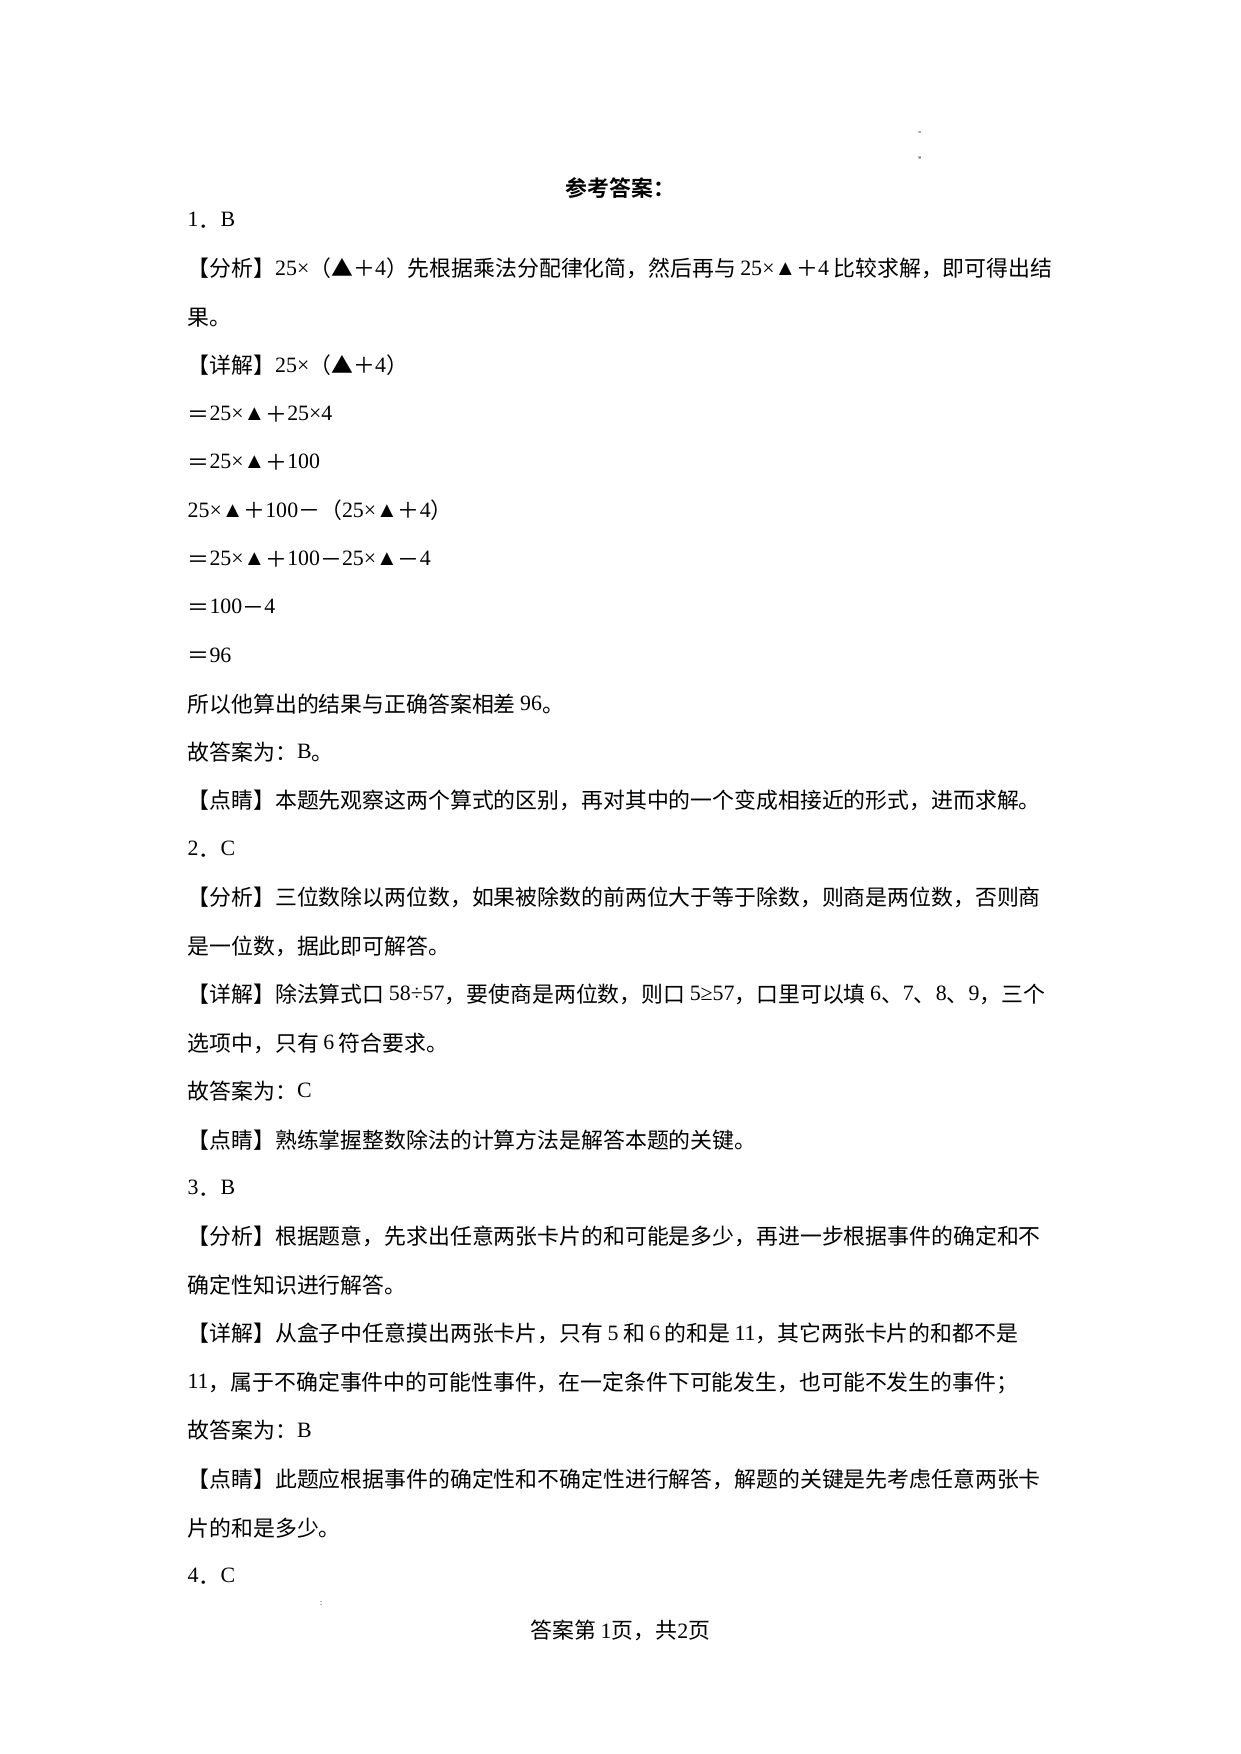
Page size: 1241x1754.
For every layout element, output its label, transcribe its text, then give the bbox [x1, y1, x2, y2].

text ＝100－4 [187, 590, 1053, 622]
text 【分析】根据题意，先求出任意两张卡片的和可能是多少，再进一步根据事件的确定和不确定性知识进行解答。 [187, 1219, 1053, 1300]
text 故答案为：B。 [187, 735, 1053, 767]
text 所以他算出的结果与正确答案相差96。 [187, 686, 1053, 719]
text 故答案为：B [187, 1413, 1053, 1446]
text 【点睛】熟练掌握整数除法的计算方法是解答本题的关键。 [187, 1122, 1053, 1155]
text ＝96 [187, 638, 1053, 671]
text 25×▲＋100－（25×▲＋4） [187, 493, 1053, 526]
text 【详解】从盒子中任意摸出两张卡片，只有5和6的和是11，其它两张卡片的和都不是11，属于不确定事件中的可能性事件，在一定条件下可能发生，也可能不发生的事件； [187, 1316, 1053, 1397]
text 4．C [187, 1558, 1053, 1591]
text 参考答案： [187, 170, 1053, 203]
text 【分析】三位数除以两位数，如果被除数的前两位大于等于除数，则商是两位数，否则商是一位数，据此即可解答。 [187, 880, 1053, 961]
text 3．B [187, 1171, 1053, 1203]
text 【详解】除法算式口58÷57，要使商是两位数，则口5≥57，口里可以填6、7、8、9，三个选项中，只有6符合要求。 [187, 977, 1053, 1058]
text 1．B [187, 203, 1053, 235]
text ＝25×▲＋100－25×▲－4 [187, 541, 1053, 574]
text 【点睛】此题应根据事件的确定性和不确定性进行解答，解题的关键是先考虑任意两张卡片的和是多少。 [187, 1461, 1053, 1543]
text ＝25×▲＋25×4 [187, 396, 1053, 429]
text 【分析】25×（▲＋4）先根据乘法分配律化简，然后再与25×▲＋4比较求解，即可得出结果。 [187, 251, 1053, 332]
text 2．C [187, 831, 1053, 864]
text 【点睛】本题先观察这两个算式的区别，再对其中的一个变成相接近的形式，进而求解。 [187, 783, 1053, 816]
text 故答案为：C [187, 1074, 1053, 1106]
text 【详解】25×（▲＋4） [187, 348, 1053, 381]
text ＝25×▲＋100 [187, 445, 1053, 477]
